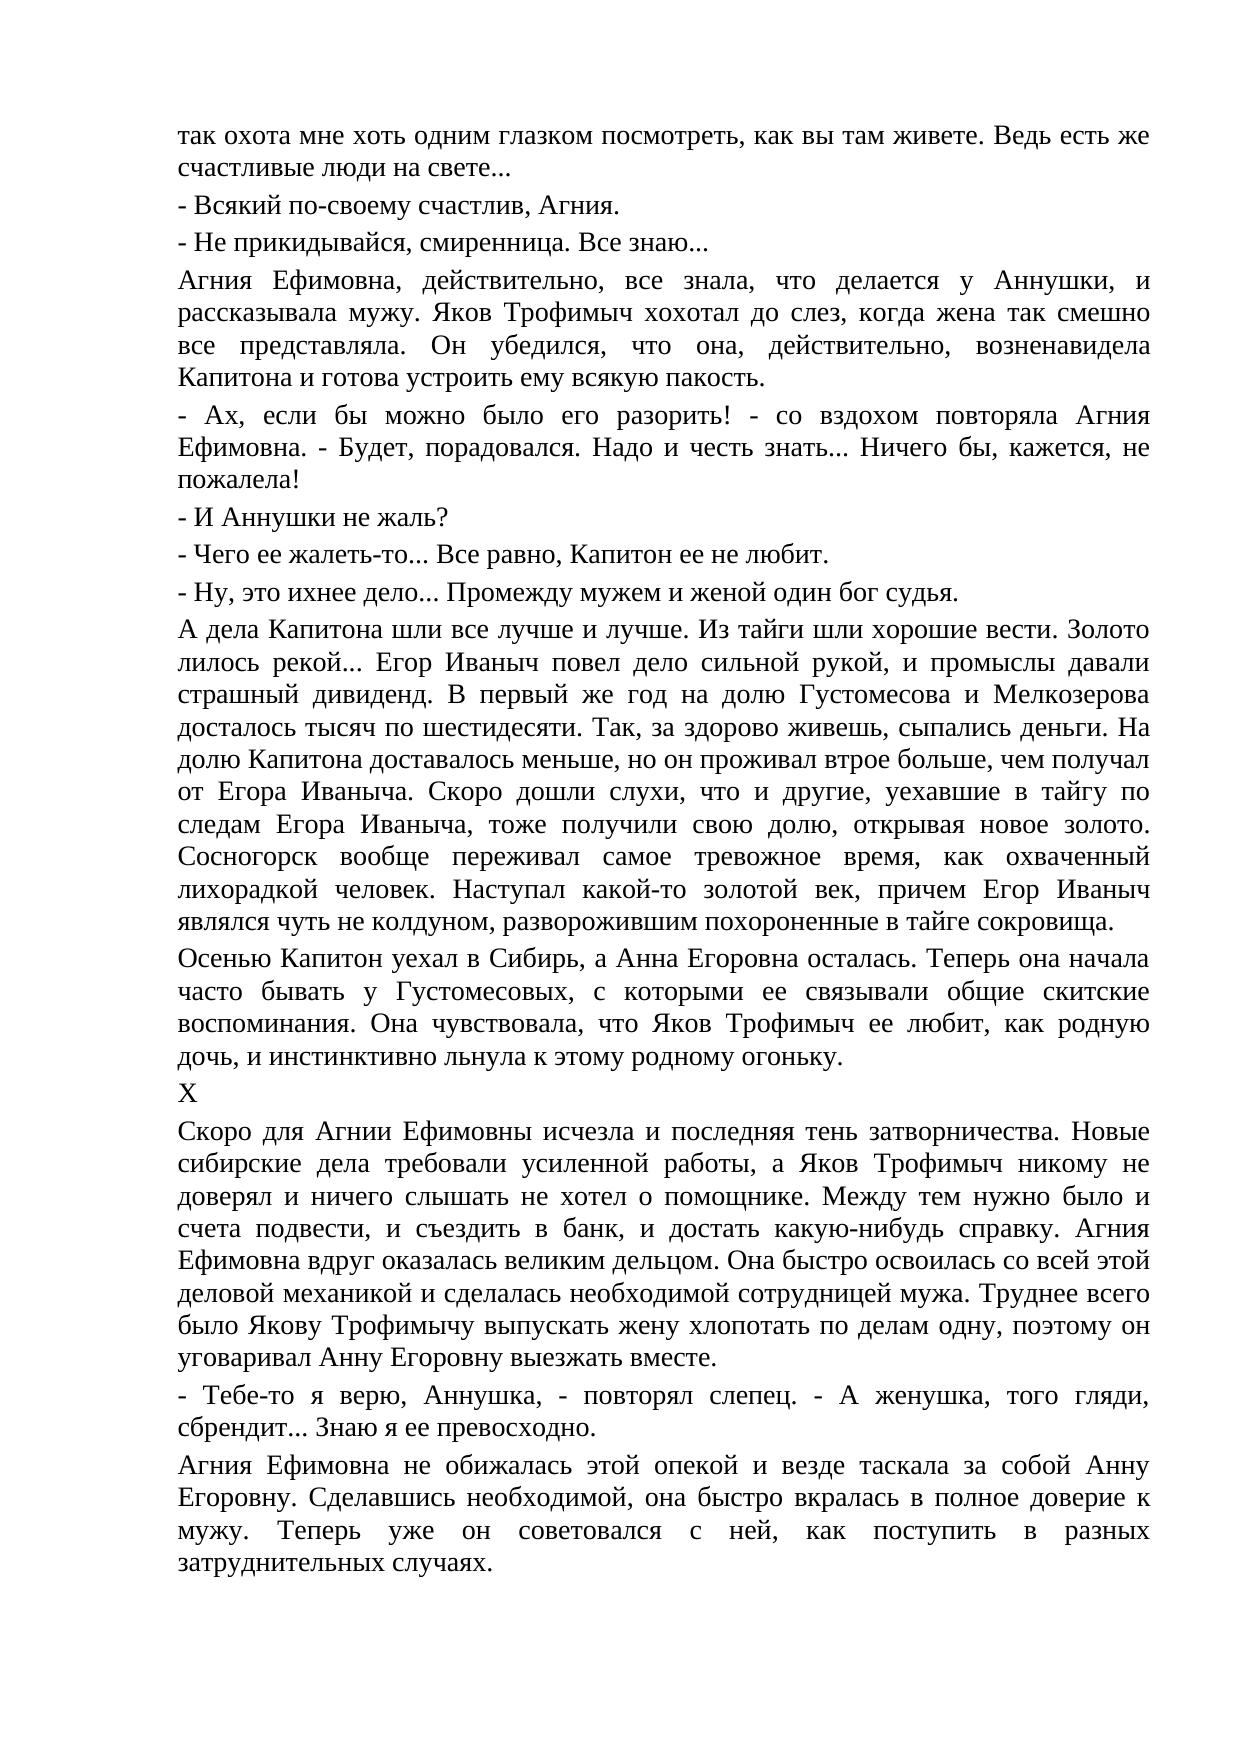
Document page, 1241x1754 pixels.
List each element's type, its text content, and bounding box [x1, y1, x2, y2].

text - Тебе-то я верю, Аннушка, - повторял слепец. - А женушка, того гляди, сбрендит... Знаю я ее превосходно. [177, 1378, 1152, 1443]
text - Не прикидывайся, смиренница. Все знаю... [177, 226, 1152, 258]
text X [177, 1076, 1152, 1109]
text Скоро для Агнии Ефимовны исчезла и последняя тень затворничества. Новые сибирские дела требовали усиленной работы, а Яков Трофимыч никому не доверял и ничего слышать не хотел о помощнике. Между тем нужно было и счета подвести, и съездить в банк, и достать какую-нибудь справку. Агния Ефимовна вдруг оказалась великим дельцом. Она быстро освоилась со всей этой деловой механикой и сделалась необходимой сотрудницей мужа. Труднее всего было Якову Трофимычу выпускать жену хлопотать по делам одну, поэтому он уговаривал Анну Егоровну выезжать вместе. [177, 1114, 1152, 1373]
text Агния Ефимовна не обижалась этой опекой и везде таскала за собой Анну Егоровну. Сделавшись необходимой, она быстро вкралась в полное доверие к мужу. Теперь уже он советовался с ней, как поступить в разных затруднительных случаях. [177, 1448, 1152, 1577]
text А дела Капитона шли все лучше и лучше. Из тайги шли хорошие вести. Золото лилось рекой... Егор Иваныч повел дело сильной рукой, и промыслы давали страшный дивиденд. В первый же год на долю Густомесова и Мелкозерова досталось тысяч по шестидесяти. Так, за здорово живешь, сыпались деньги. На долю Капитона доставалось меньше, но он проживал втрое больше, чем получал от Егора Иваныча. Скоро дошли слухи, что и другие, уехавшие в тайгу по следам Егора Иваныча, тоже получили свою долю, открывая новое золото. Сосногорск вообще переживал самое тревожное время, как охваченный лихорадкой человек. Наступал какой-то золотой век, причем Егор Иваныч являлся чуть не колдуном, разворожившим похороненные в тайге сокровища. [177, 612, 1152, 936]
text - И Аннушки не жаль? [177, 500, 1152, 532]
text Агния Ефимовна, действительно, все знала, что делается у Аннушки, и рассказывала мужу. Яков Трофимыч хохотал до слез, когда жена так смешно все представляла. Он убедился, что она, действительно, возненавидела Капитона и готова устроить ему всякую пакость. [177, 263, 1152, 393]
text - Ах, если бы можно было его разорить! - со вздохом повторяла Агния Ефимовна. - Будет, порадовался. Надо и честь знать... Ничего бы, кажется, не пожалела! [177, 398, 1152, 495]
text Осенью Капитон уехал в Сибирь, а Анна Егоровна осталась. Теперь она начала часто бывать у Густомесовых, с которыми ее связывали общие скитские воспоминания. Она чувствовала, что Яков Трофимыч ее любит, как родную дочь, и инстинктивно льнула к этому родному огоньку. [177, 942, 1152, 1071]
text - Всякий по-своему счастлив, Агния. [177, 188, 1152, 220]
text - Чего ее жалеть-то... Все равно, Капитон ее не любит. [177, 537, 1152, 570]
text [177, 118, 1152, 183]
text - Ну, это ихнее дело... Промежду мужем и женой один бог судья. [177, 575, 1152, 607]
